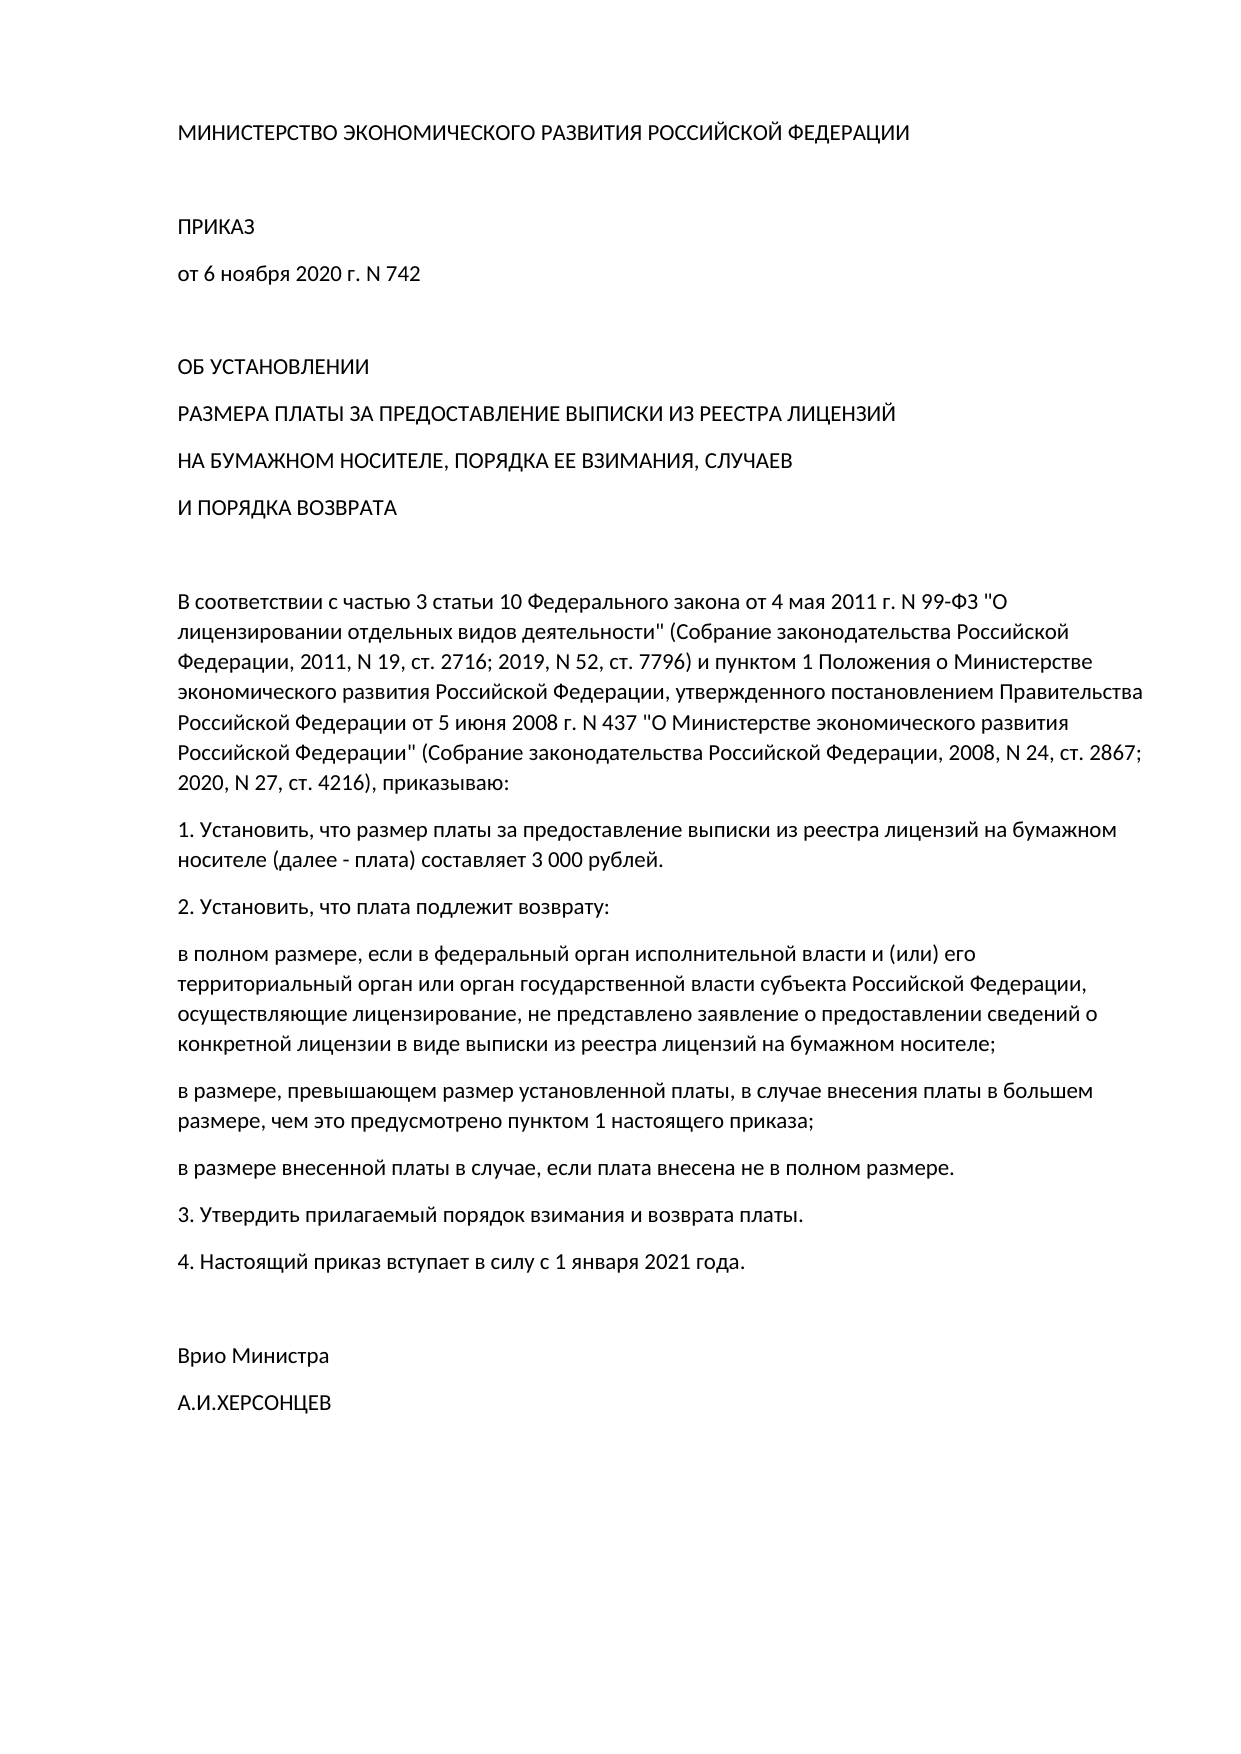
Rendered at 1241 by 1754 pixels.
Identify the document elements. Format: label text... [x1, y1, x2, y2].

text В соответствии с частью 3 статьи 10 Федерального закона от 4 мая 2011 г. N 99-ФЗ "О лицензировании отдельных видов деятельности" (Собрание законодательства Российской Федерации, 2011, N 19, ст. 2716; 2019, N 52, ст. 7796) и пунктом 1 Положения о Министерстве экономического развития Российской Федерации, утвержденного постановлением Правительства Российской Федерации от 5 июня 2008 г. N 437 "О Министерстве экономического развития Российской Федерации" (Собрание законодательства Российской Федерации, 2008, N 24, ст. 2867; 2020, N 27, ст. 4216), приказываю: [177, 587, 1152, 796]
text НА БУМАЖНОМ НОСИТЕЛЕ, ПОРЯДКА ЕЕ ВЗИМАНИЯ, СЛУЧАЕВ [177, 446, 1152, 474]
text И ПОРЯДКА ВОЗВРАТА [177, 493, 1152, 521]
text в размере, превышающем размер установленной платы, в случае внесения платы в большем размере, чем это предусмотрено пунктом 1 настоящего приказа; [177, 1076, 1152, 1135]
text 3. Утвердить прилагаемый порядок взимания и возврата платы. [177, 1200, 1152, 1228]
text ПРИКАЗ [177, 212, 1152, 240]
text 2. Установить, что плата подлежит возврату: [177, 892, 1152, 920]
text РАЗМЕРА ПЛАТЫ ЗА ПРЕДОСТАВЛЕНИЕ ВЫПИСКИ ИЗ РЕЕСТРА ЛИЦЕНЗИЙ [177, 399, 1152, 427]
text А.И.ХЕРСОНЦЕВ [177, 1388, 1152, 1416]
text Врио Министра [177, 1341, 1152, 1369]
text 1. Установить, что размер платы за предоставление выписки из реестра лицензий на бумажном носителе (далее - плата) составляет 3 000 рублей. [177, 815, 1152, 873]
text в полном размере, если в федеральный орган исполнительной власти и (или) его территориальный орган или орган государственной власти субъекта Российской Федерации, осуществляющие лицензирование, не представлено заявление о предоставлении сведений о конкретной лицензии в виде выписки из реестра лицензий на бумажном носителе; [177, 939, 1152, 1058]
text 4. Настоящий приказ вступает в силу с 1 января 2021 года. [177, 1247, 1152, 1275]
text МИНИСТЕРСТВО ЭКОНОМИЧЕСКОГО РАЗВИТИЯ РОССИЙСКОЙ ФЕДЕРАЦИИ [177, 118, 1152, 146]
text ОБ УСТАНОВЛЕНИИ [177, 352, 1152, 381]
text от 6 ноября 2020 г. N 742 [177, 259, 1152, 287]
text в размере внесенной платы в случае, если плата внесена не в полном размере. [177, 1153, 1152, 1182]
